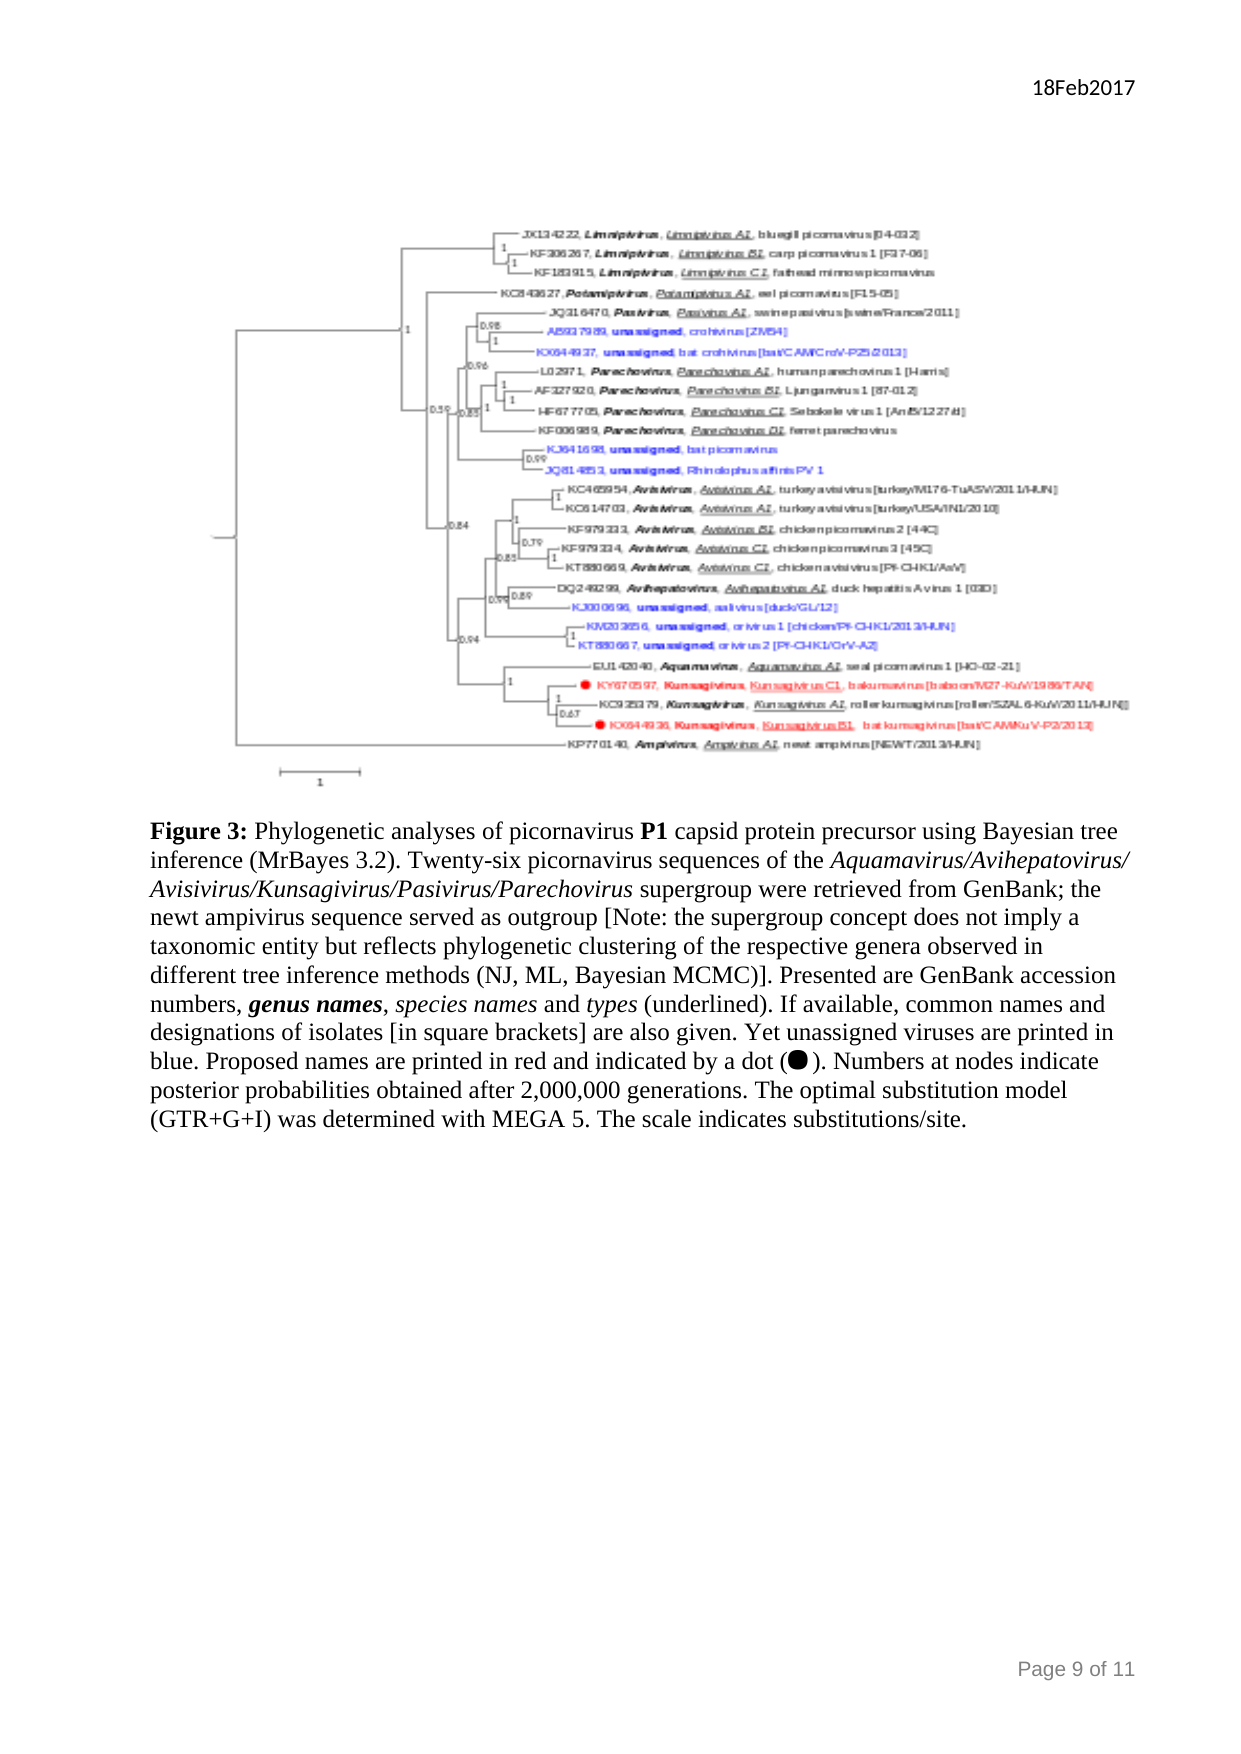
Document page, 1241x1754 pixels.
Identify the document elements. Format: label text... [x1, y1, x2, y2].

text Figure 3: Phylogenetic analyses of picornavirus P1 capsid protein precursor using Bayesian tree inference (MrBayes 3.2). Twenty-six picornavirus sequences of the Aquamavirus/Avihepatovirus/ Avisivirus/Kunsagivirus/Pasivirus/Parechovirus supergroup were retrieved from GenBank; the newt ampivirus sequence served as outgroup [Note: the supergroup concept does not imply a taxonomic entity but reflects phylogenetic clustering of the respective genera observed in different tree inference methods (NJ, ML, Bayesian MCMC)]. Presented are GenBank accession numbers, genus names, species names and types (underlined). If available, common names and designations of isolates [in square brackets] are also given. Yet unassigned viruses are printed in blue. Proposed names are printed in red and indicated by a dot (). Numbers at nodes indicate posterior probabilities obtained after 2,000,000 generations. The optimal substitution model (GTR+G+I) was determined with MEGA 5. The scale indicates substitutions/site. [150, 817, 1135, 1132]
